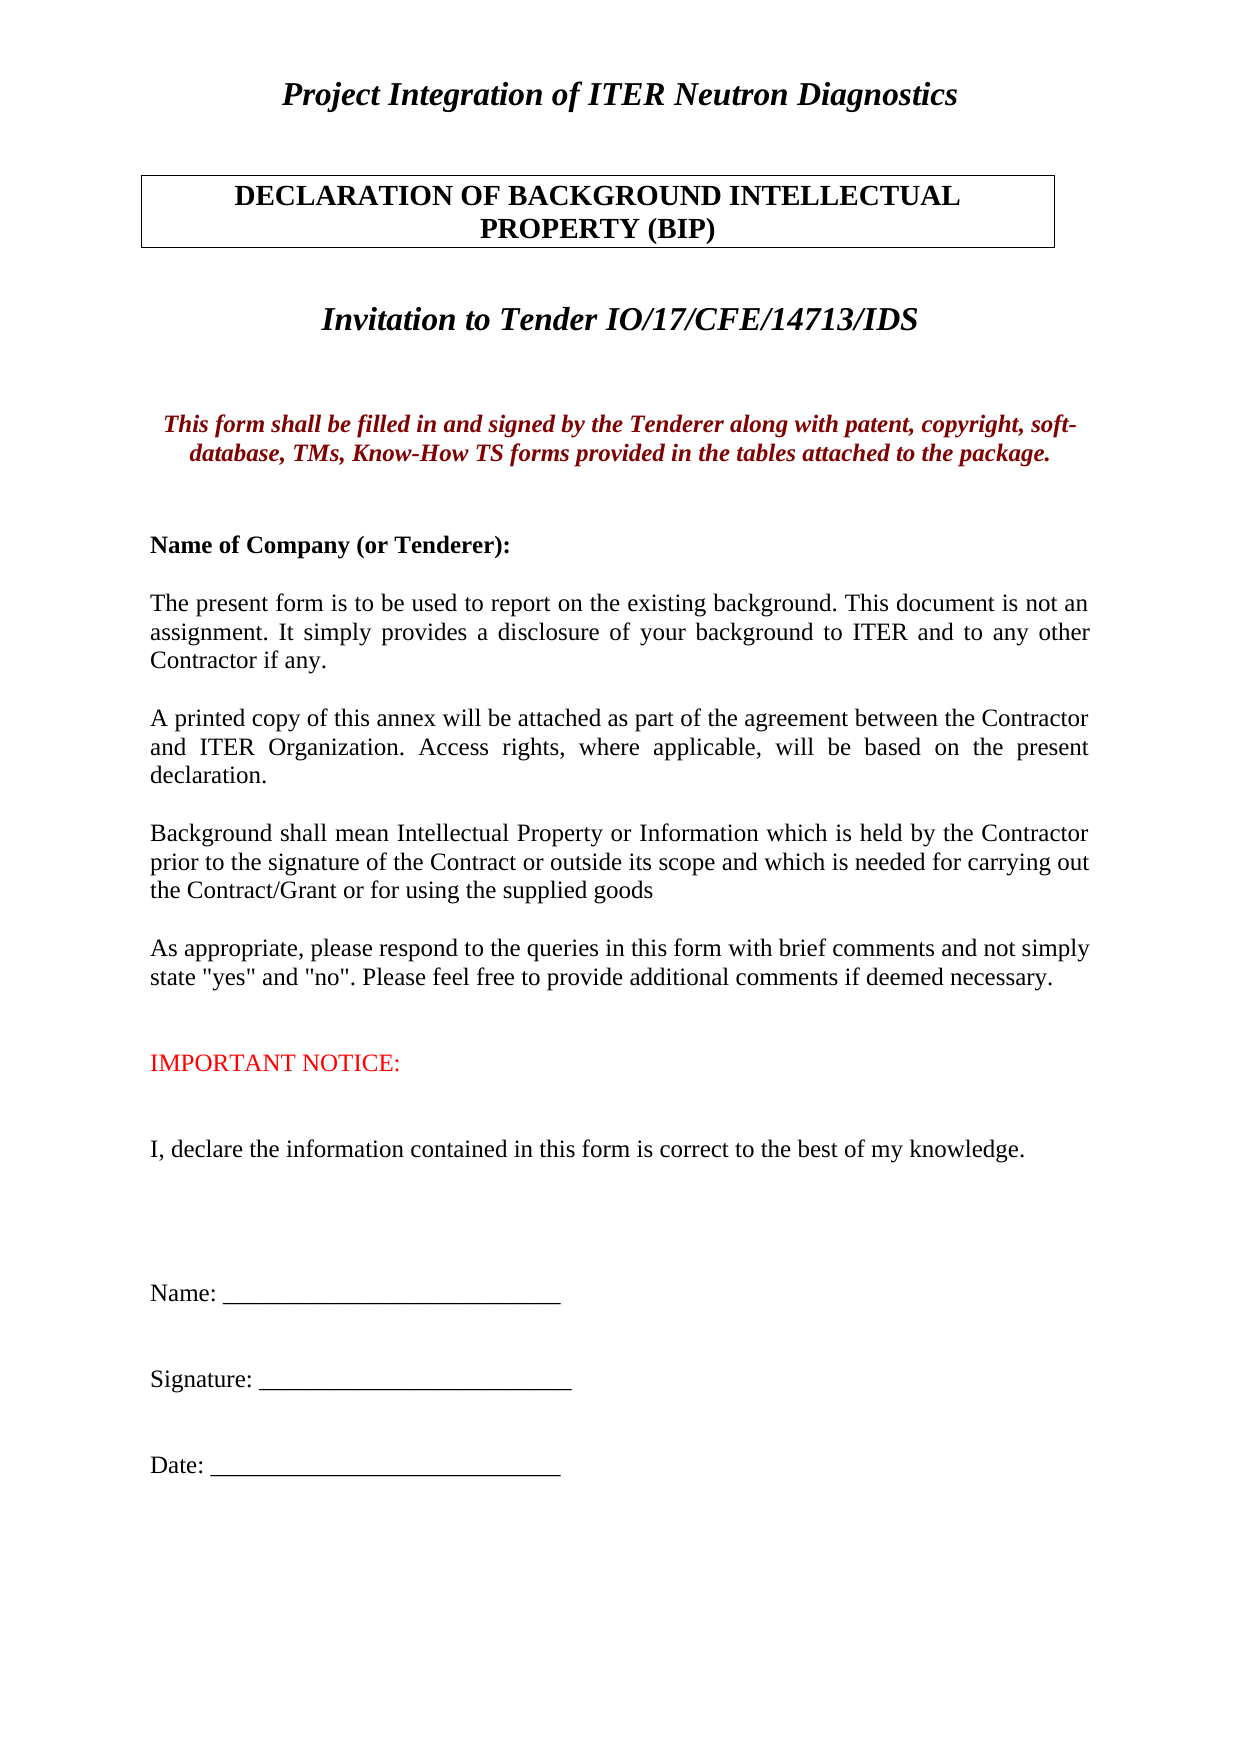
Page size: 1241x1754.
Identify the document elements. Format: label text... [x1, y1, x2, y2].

text Name of Company (or Tenderer): [150, 530, 1090, 559]
text Background shall mean Intellectual Property or Information which is held by the Contractor prior to the signature of the Contract or outside its scope and which is needed for carrying out the Contract/Grant or for using the supplied goods [150, 818, 1090, 904]
text Name: ___________________________ [150, 1278, 1090, 1307]
text DECLARATION OF BACKGROUND INTELLECTUAL PROPERTY (BIP) [142, 176, 1054, 247]
text The present form is to be used to report on the existing background. This document is not an assignment. It simply provides a disclosure of your background to ITER and to any other Contractor if any. [150, 588, 1090, 674]
text This form shall be filled in and signed by the Tenderer along with patent, copyright, soft-database, TMs, Know-How TS forms provided in the tables attached to the package. [150, 409, 1090, 467]
text Invitation to Tender IO/17/CFE/14713/IDS [150, 299, 1090, 337]
text IMPORTANT NOTICE: [150, 1048, 1090, 1077]
text A printed copy of this annex will be attached as part of the agreement between the Contractor and ITER Organization. Access rights, where applicable, will be based on the present declaration. [150, 703, 1090, 789]
text I, declare the information contained in this form is correct to the best of my knowledge. [150, 1134, 1090, 1163]
text Date: ____________________________ [150, 1450, 1090, 1479]
text Signature: _________________________ [150, 1364, 1090, 1393]
text As appropriate, please respond to the queries in this form with brief comments and not simply state "yes" and "no". Please feel free to provide additional comments if deemed necessary. [150, 933, 1090, 990]
